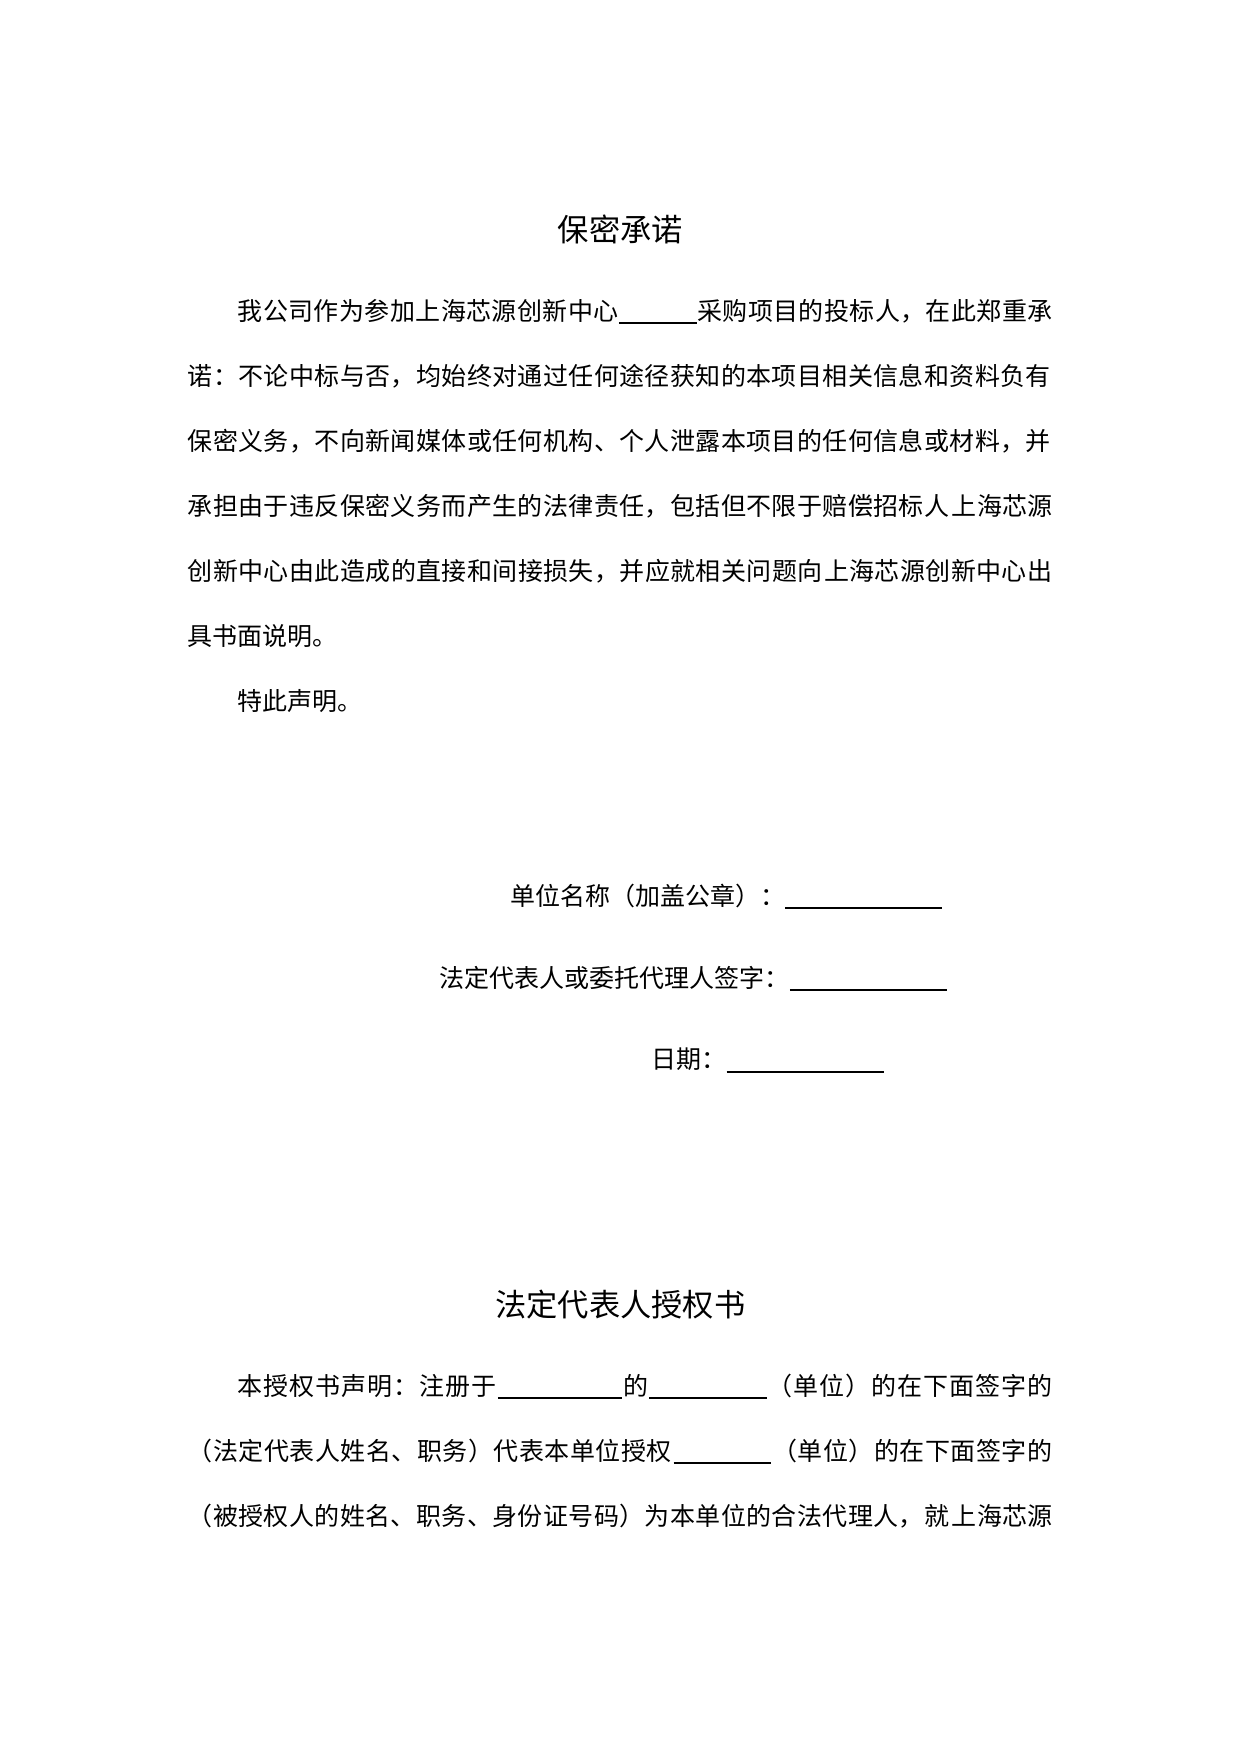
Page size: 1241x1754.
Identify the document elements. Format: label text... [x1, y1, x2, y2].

text 法定代表人授权书 [187, 1270, 1053, 1335]
text 特此声明。 [187, 667, 1053, 732]
text 日期： [187, 1025, 1053, 1090]
text 保密承诺 [187, 195, 1053, 260]
text 法定代表人或委托代理人签字： [187, 944, 1053, 1009]
text 单位名称（加盖公章）： [187, 862, 1053, 927]
text 我公司作为参加上海芯源创新中心 采购项目的投标人，在此郑重承诺：不论中标与否，均始终对通过任何途径获知的本项目相关信息和资料负有保密义务，不向新闻媒体或任何机构、个人泄露本项目的任何信息或材料，并承担由于违反保密义务而产生的法律责任，包括但不限于赔偿招标人上海芯源创新中心由此造成的直接和间接损失，并应就相关问题向上海芯源创新中心出具书面说明。 [187, 277, 1053, 667]
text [187, 1352, 1053, 1547]
